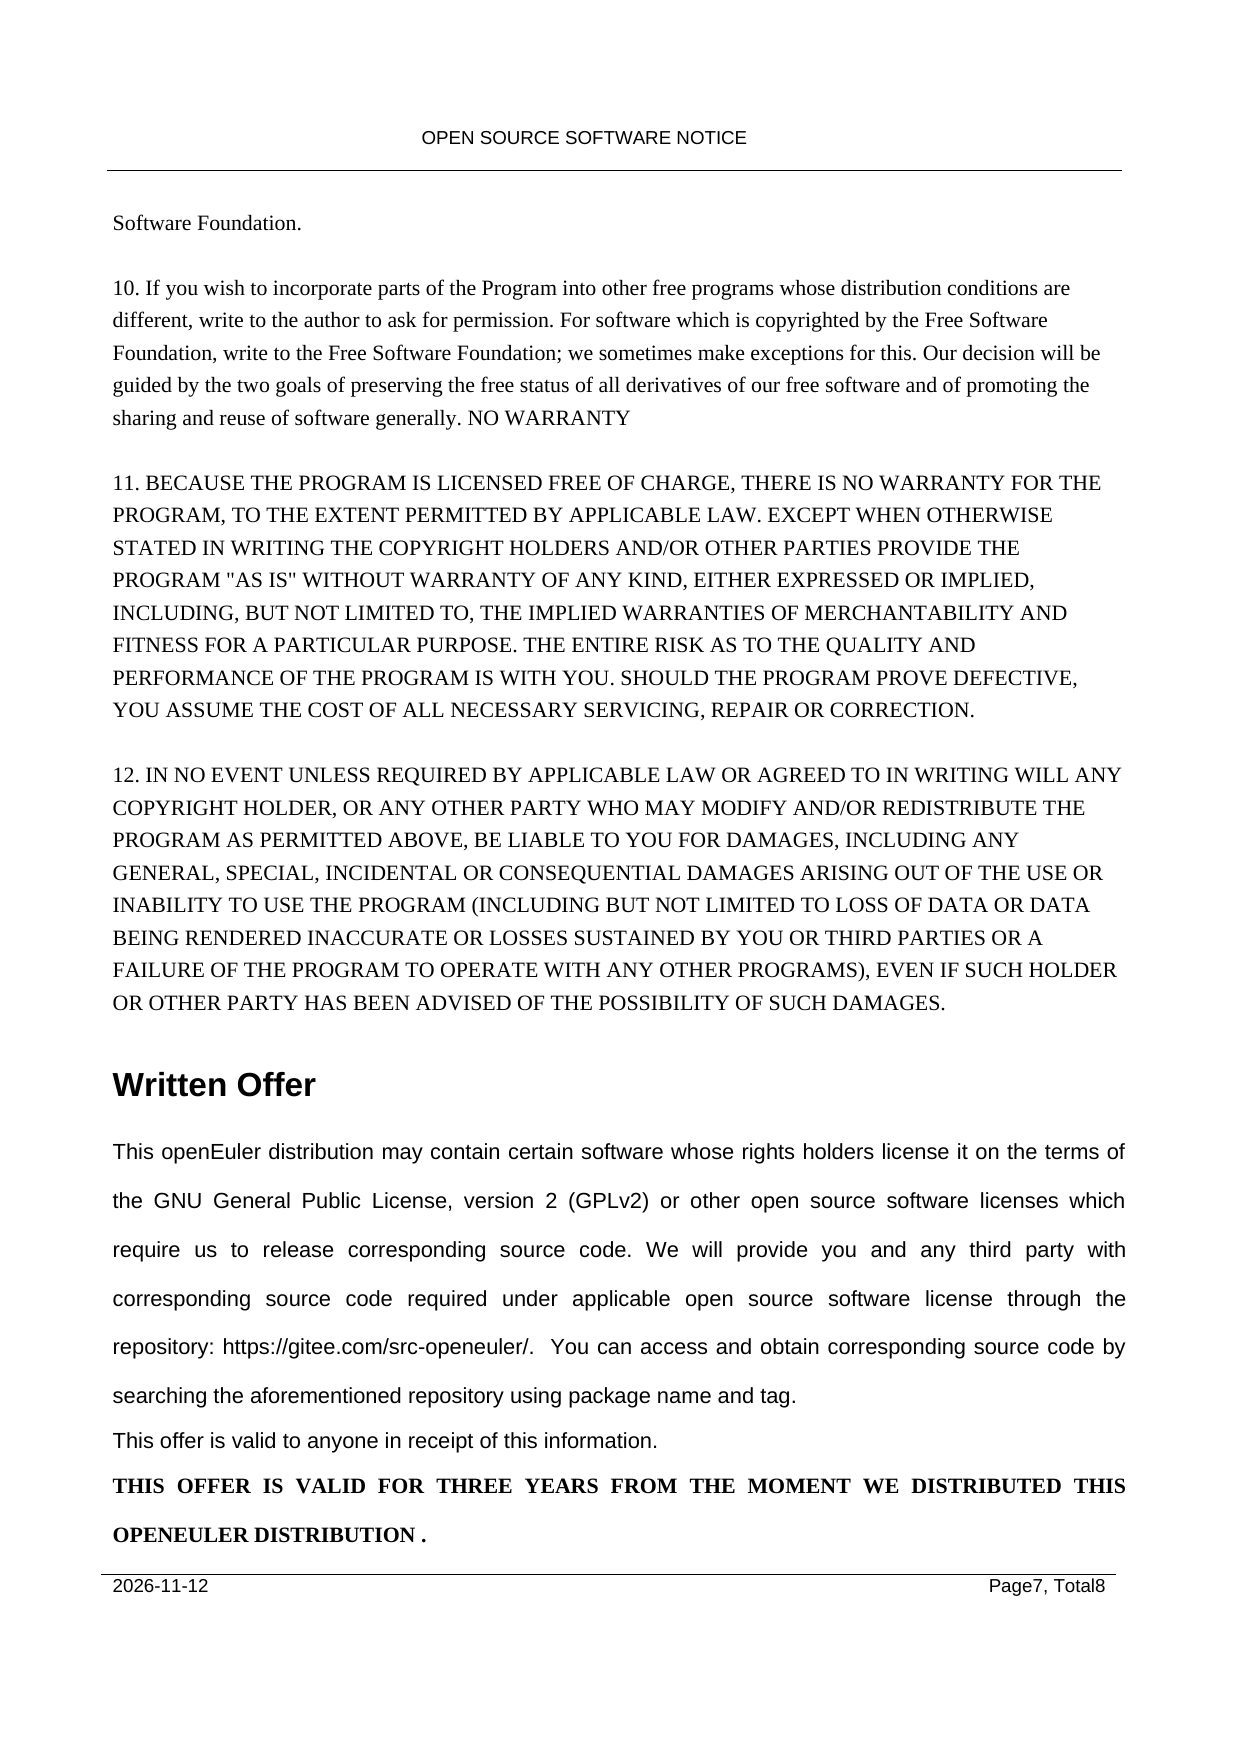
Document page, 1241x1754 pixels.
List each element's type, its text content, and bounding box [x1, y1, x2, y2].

text THIS OFFER IS VALID FOR THREE YEARS FROM THE MOMENT WE DISTRIBUTED THIS OPENEULER DISTRIBUTION . [112, 1469, 1128, 1551]
text This openEuler distribution may contain certain software whose rights holders license it on the terms of the GNU General Public License, version 2 (GPLv2) or other open source software licenses which require us to release corresponding source code. We will provide you and any third party with corresponding source code required under applicable open source software license through the repository: https://gitee.com/src-openeuler/. You can access and obtain corresponding source code by searching the aforementioned repository using package name and tag. [112, 1136, 1128, 1412]
text Written Offer [112, 1051, 1128, 1116]
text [112, 206, 1128, 1051]
text This offer is valid to anyone in receipt of this information. [112, 1424, 1128, 1457]
